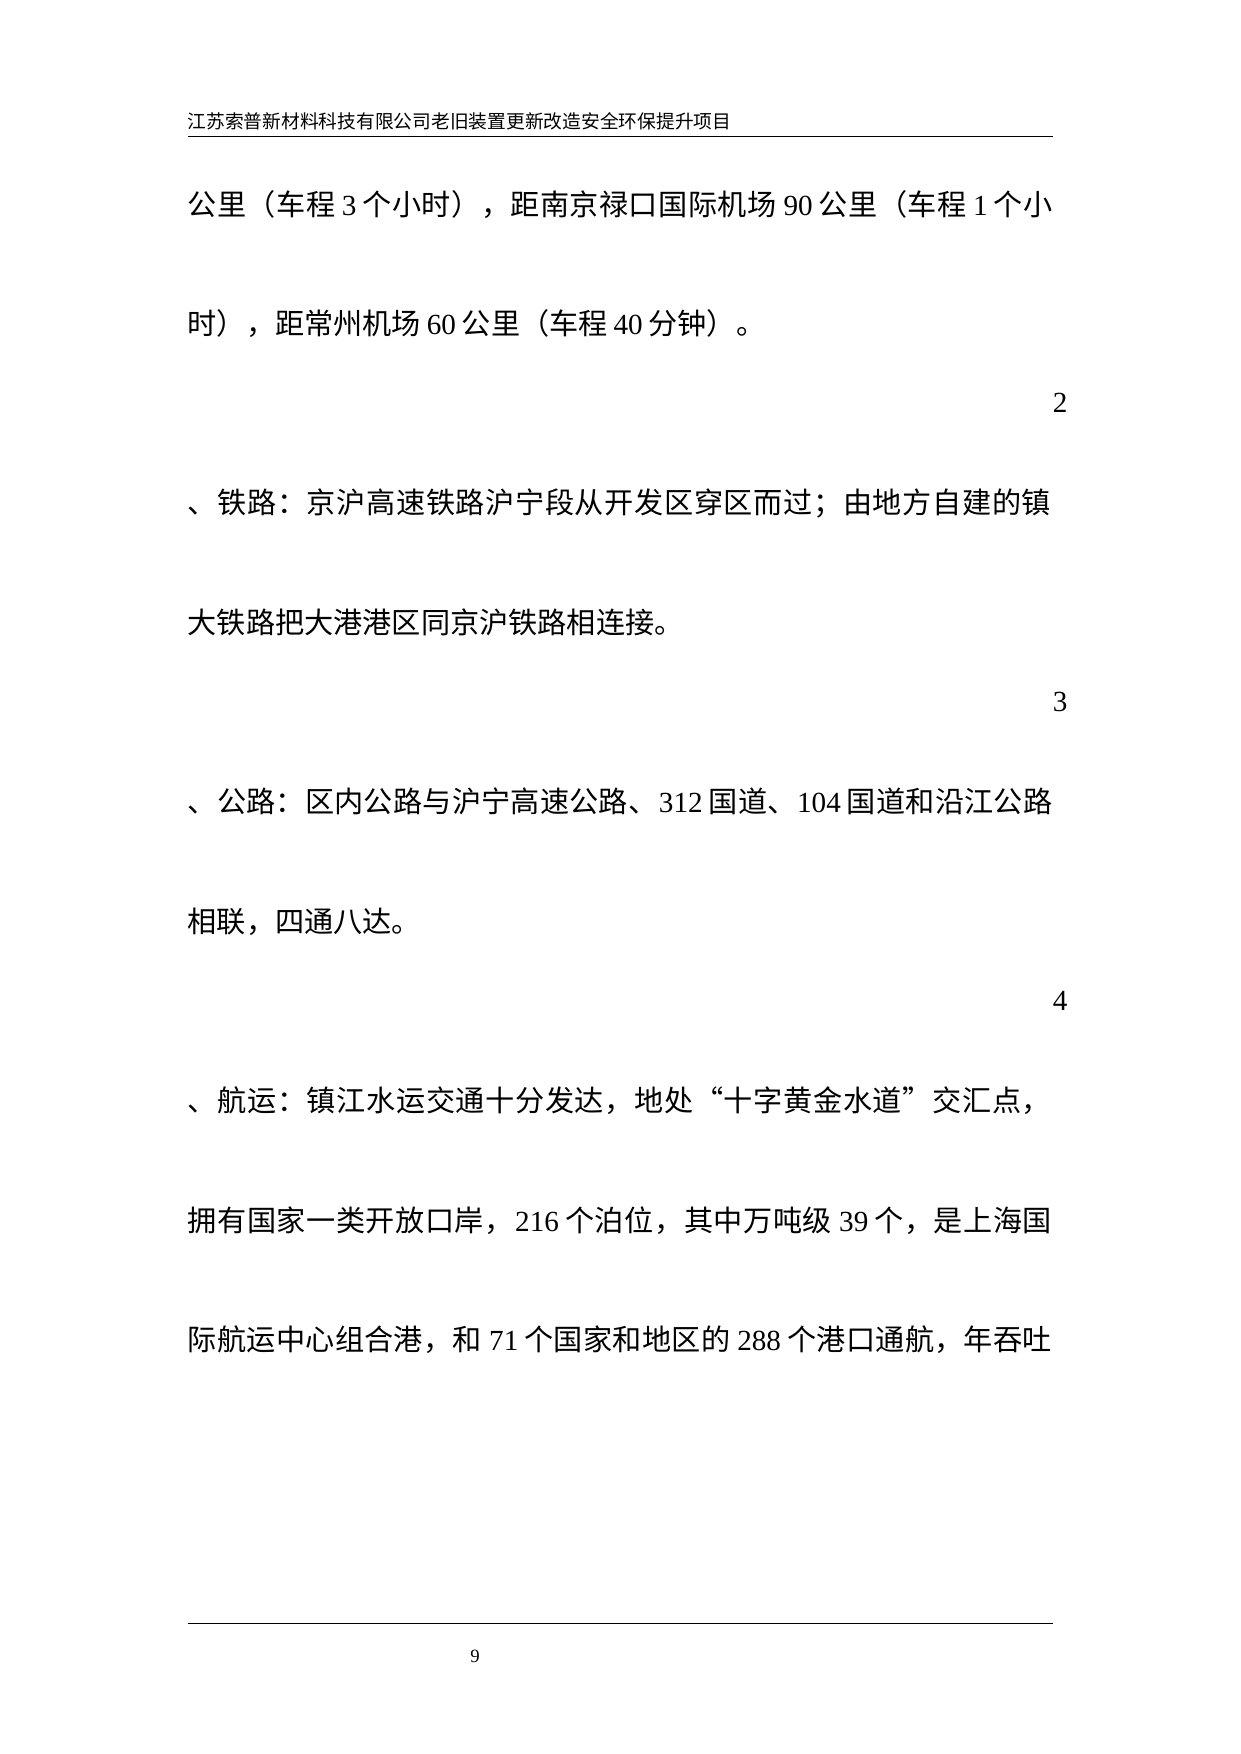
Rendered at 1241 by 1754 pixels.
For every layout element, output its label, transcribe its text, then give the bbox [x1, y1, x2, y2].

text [187, 980, 1053, 1377]
text 3、公路：区内公路与沪宁高速公路、312国道、104国道和沿江公路相联，四通八达。 [187, 681, 1053, 959]
text 2、铁路：京沪高速铁路沪宁段从开发区穿区而过；由地方自建的镇大铁路把大港港区同京沪铁路相连接。 [187, 382, 1053, 660]
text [187, 163, 1053, 361]
